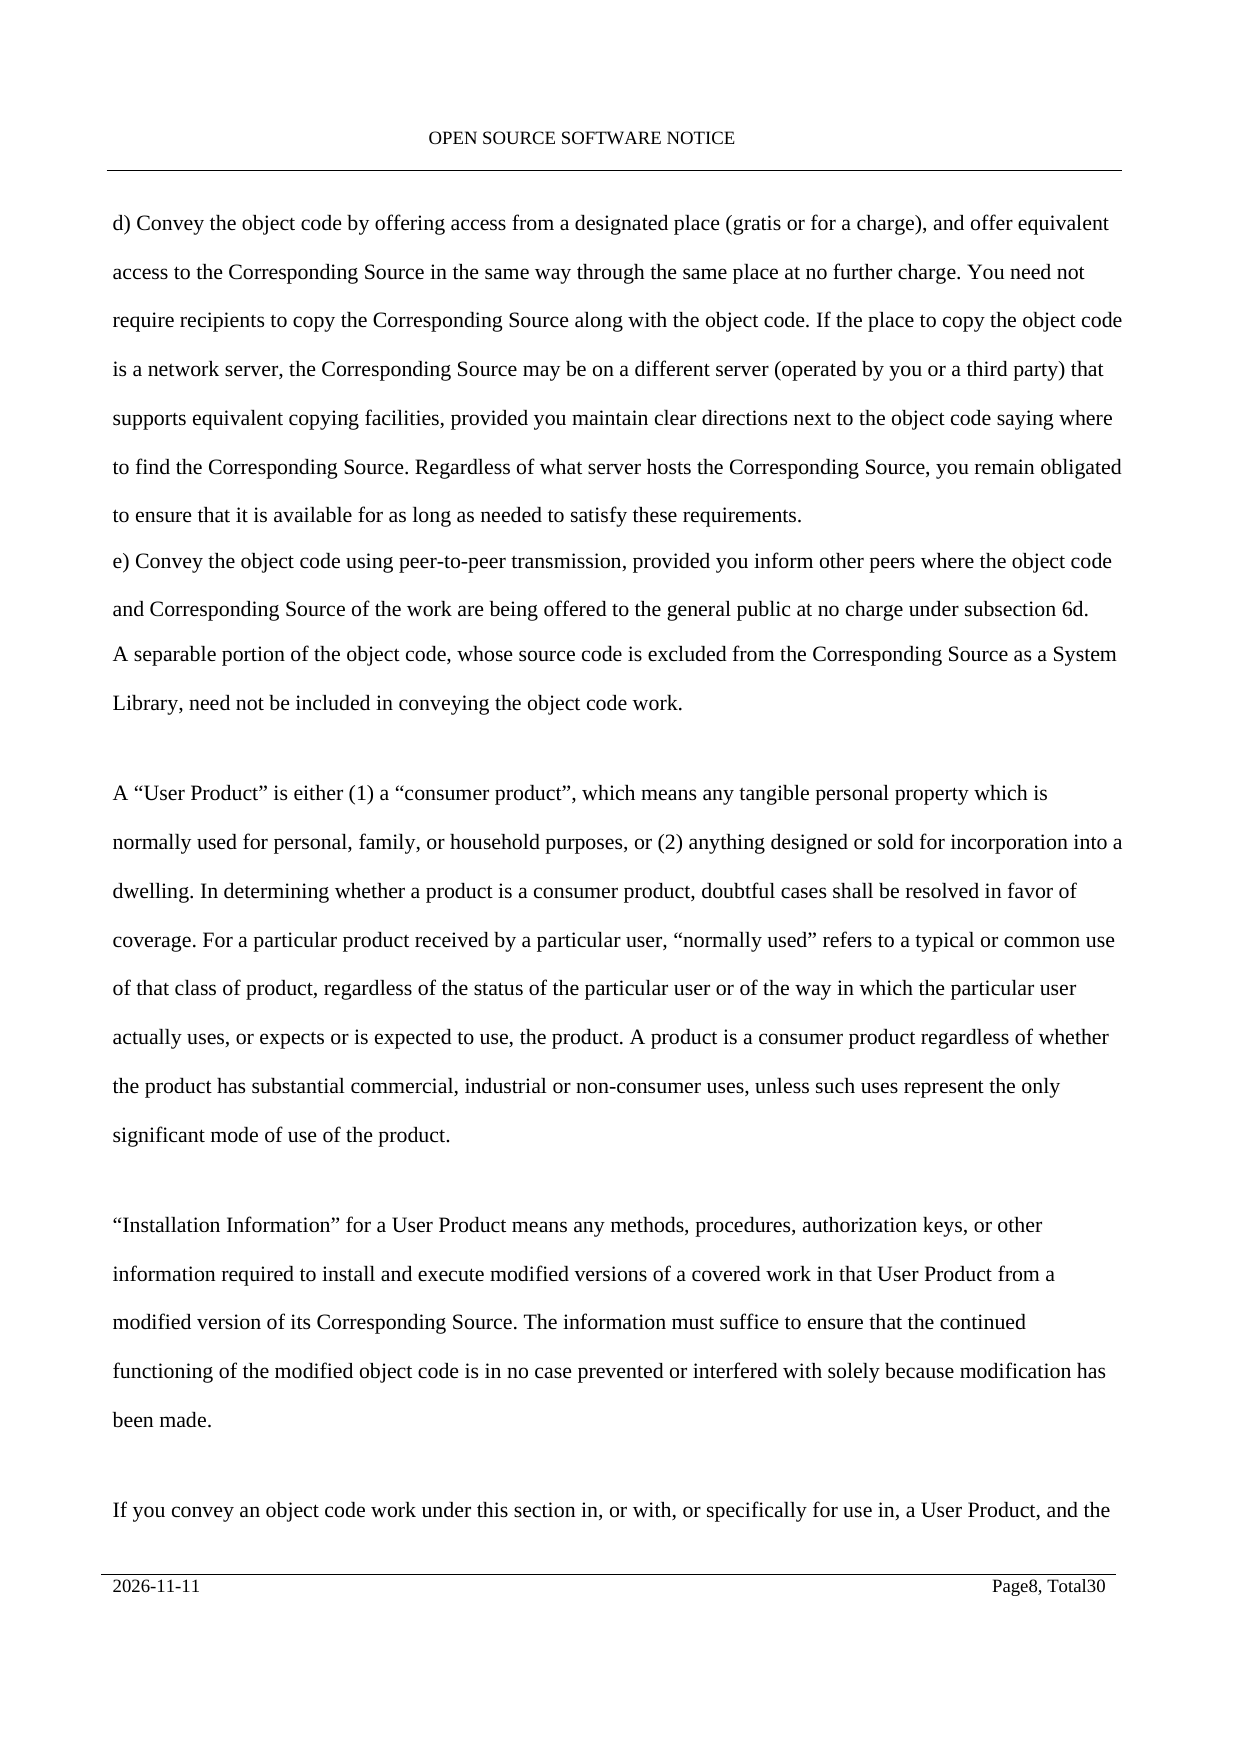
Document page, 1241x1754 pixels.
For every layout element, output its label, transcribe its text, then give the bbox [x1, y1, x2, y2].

text A separable portion of the object code, whose source code is excluded from the Corresponding Source as a System Library, need not be included in conveying the object code work. [112, 638, 1128, 719]
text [112, 1493, 1128, 1526]
text A “User Product” is either (1) a “consumer product”, which means any tangible personal property which is normally used for personal, family, or household purposes, or (2) anything designed or sold for incorporation into a dwelling. In determining whether a product is a consumer product, doubtful cases shall be resolved in favor of coverage. For a particular product received by a particular user, “normally used” refers to a typical or common use of that class of product, regardless of the status of the particular user or of the way in which the particular user actually uses, or expects or is expected to use, the product. A product is a consumer product regardless of whether the product has substantial commercial, industrial or non-consumer uses, unless such uses represent the only significant mode of use of the product. [112, 777, 1128, 1151]
text e) Convey the object code using peer-to-peer transmission, provided you inform other peers where the object code and Corresponding Source of the work are being offered to the general public at no charge under subsection 6d. [112, 544, 1128, 625]
text d) Convey the object code by offering access from a designated place (gratis or for a charge), and offer equivalent access to the Corresponding Source in the same way through the same place at no further charge. You need not require recipients to copy the Corresponding Source along with the object code. If the place to copy the object code is a network server, the Corresponding Source may be on a different server (operated by you or a third party) that supports equivalent copying facilities, provided you maintain clear directions next to the object code saying where to find the Corresponding Source. Regardless of what server hosts the Corresponding Source, you remain obligated to ensure that it is available for as long as needed to satisfy these requirements. [112, 206, 1128, 531]
text “Installation Information” for a User Product means any methods, procedures, authorization keys, or other information required to install and execute modified versions of a covered work in that User Product from a modified version of its Corresponding Source. The information must suffice to ensure that the continued functioning of the modified object code is in no case prevented or interfered with solely because modification has been made. [112, 1208, 1128, 1436]
